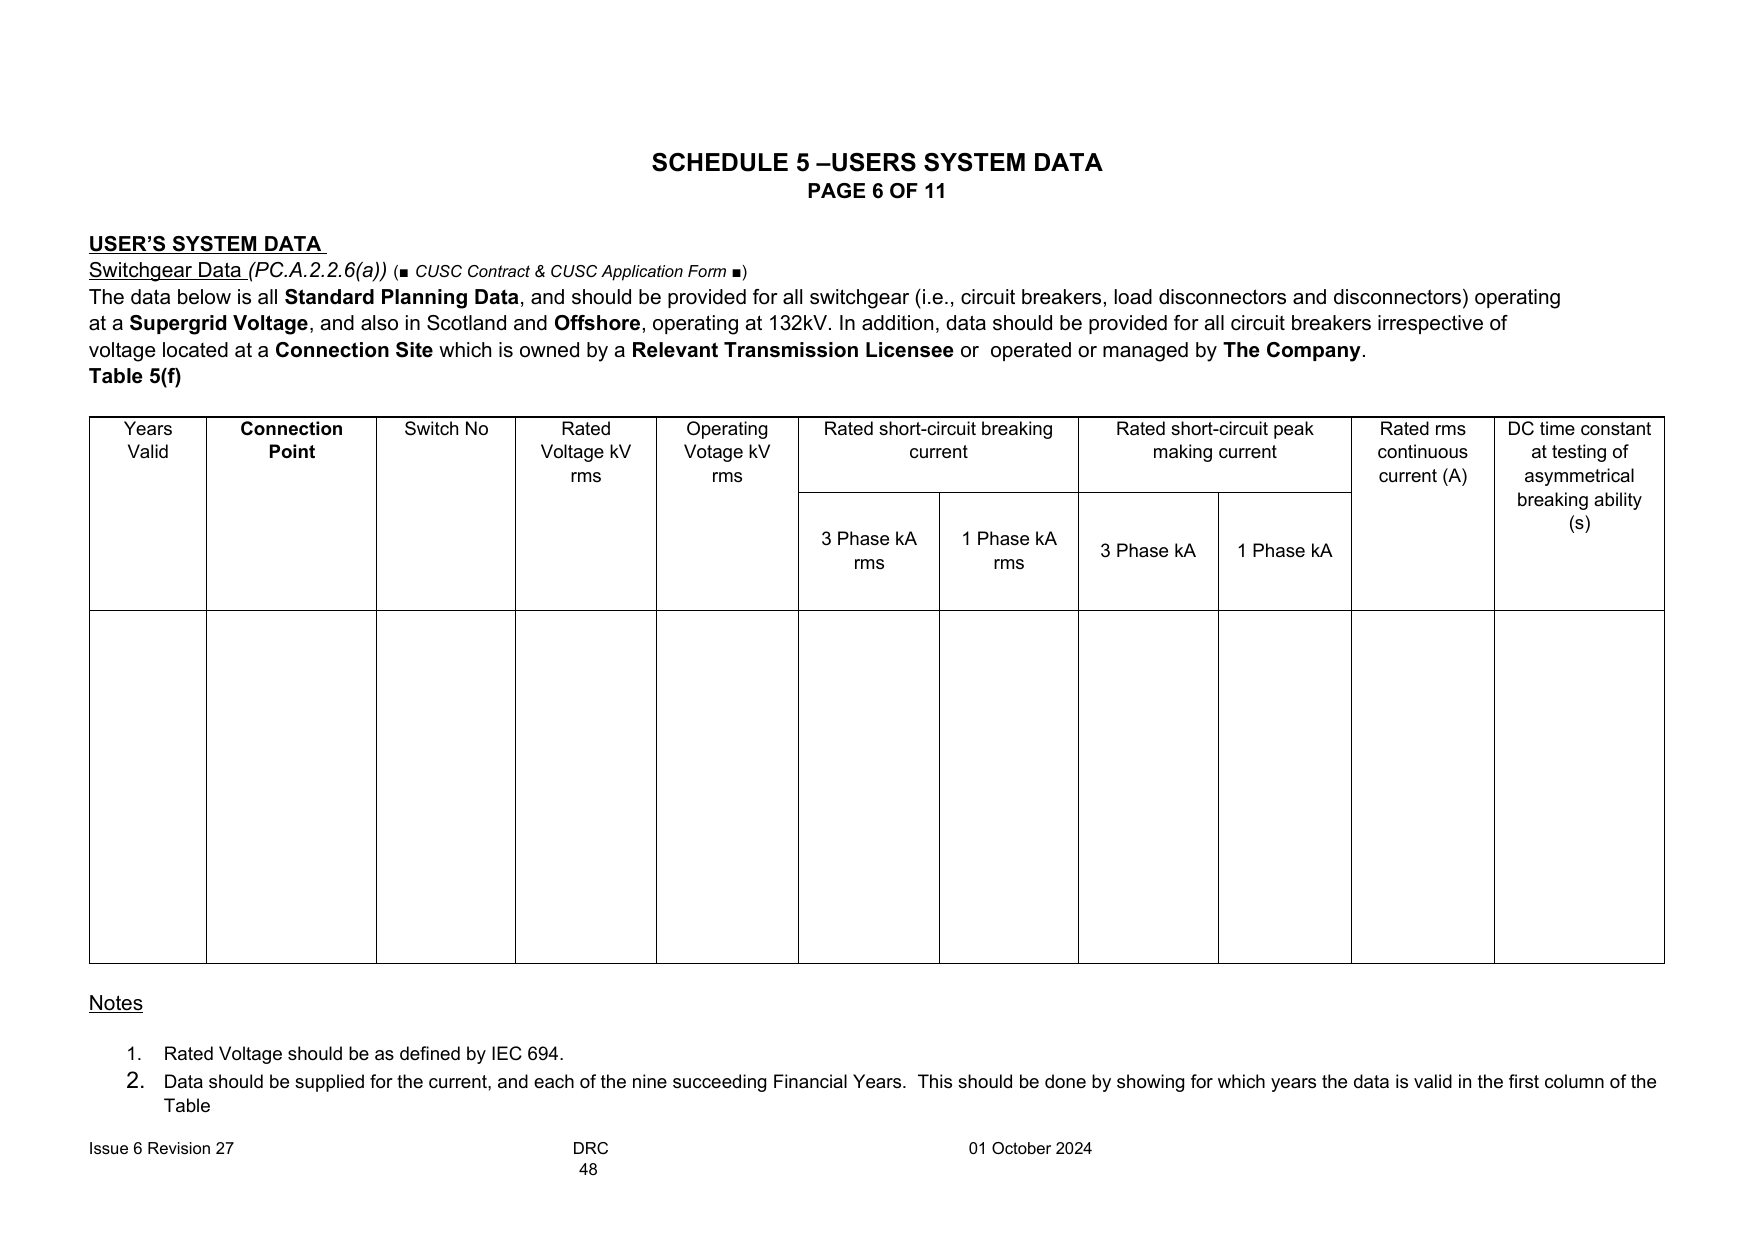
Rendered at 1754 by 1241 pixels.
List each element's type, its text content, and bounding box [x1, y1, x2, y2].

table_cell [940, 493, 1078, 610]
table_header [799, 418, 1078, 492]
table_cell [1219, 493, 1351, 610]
text PAGE 6 OF 11 [89, 179, 1665, 203]
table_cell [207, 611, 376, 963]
text Table 5(f) [89, 364, 1570, 388]
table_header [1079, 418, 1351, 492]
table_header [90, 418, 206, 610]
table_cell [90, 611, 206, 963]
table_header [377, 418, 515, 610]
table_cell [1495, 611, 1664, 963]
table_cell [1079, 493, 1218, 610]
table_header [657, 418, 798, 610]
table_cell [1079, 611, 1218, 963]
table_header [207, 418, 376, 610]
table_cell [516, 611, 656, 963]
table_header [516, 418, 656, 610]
text The data below is all Standard Planning Data, and should be provided for all switchgear (i.e., circuit breakers, load disconnectors and disconnectors) operating at a Supergrid Voltage, and also in Scotland and Offshore, operating at 132kV. In addition, data should be provided for all circuit breakers irrespective of voltage located at a Connection Site which is owned by a Relevant Transmission Licensee or operated or managed by The Company. [89, 285, 1570, 361]
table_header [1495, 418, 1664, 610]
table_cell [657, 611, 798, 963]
text Notes [89, 991, 1665, 1014]
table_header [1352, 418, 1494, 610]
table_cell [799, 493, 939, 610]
text SCHEDULE 5 –USERS SYSTEM DATA [89, 148, 1665, 176]
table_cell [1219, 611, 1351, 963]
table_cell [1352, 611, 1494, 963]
list Data should be supplied for the current, and each of the nine succeeding Financial Years. This should be done by showing for which years the data is valid in the first column of the Table [126, 1067, 1665, 1117]
list Rated Voltage should be as defined by IEC 694. [126, 1043, 1665, 1065]
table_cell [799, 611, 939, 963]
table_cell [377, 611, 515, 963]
text USER’S SYSTEM DATA [89, 232, 1665, 256]
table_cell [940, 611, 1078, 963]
text Switchgear Data (PC.A.2.2.6(a)) (■ CUSC Contract & CUSC Application Form ■) [89, 258, 1665, 282]
